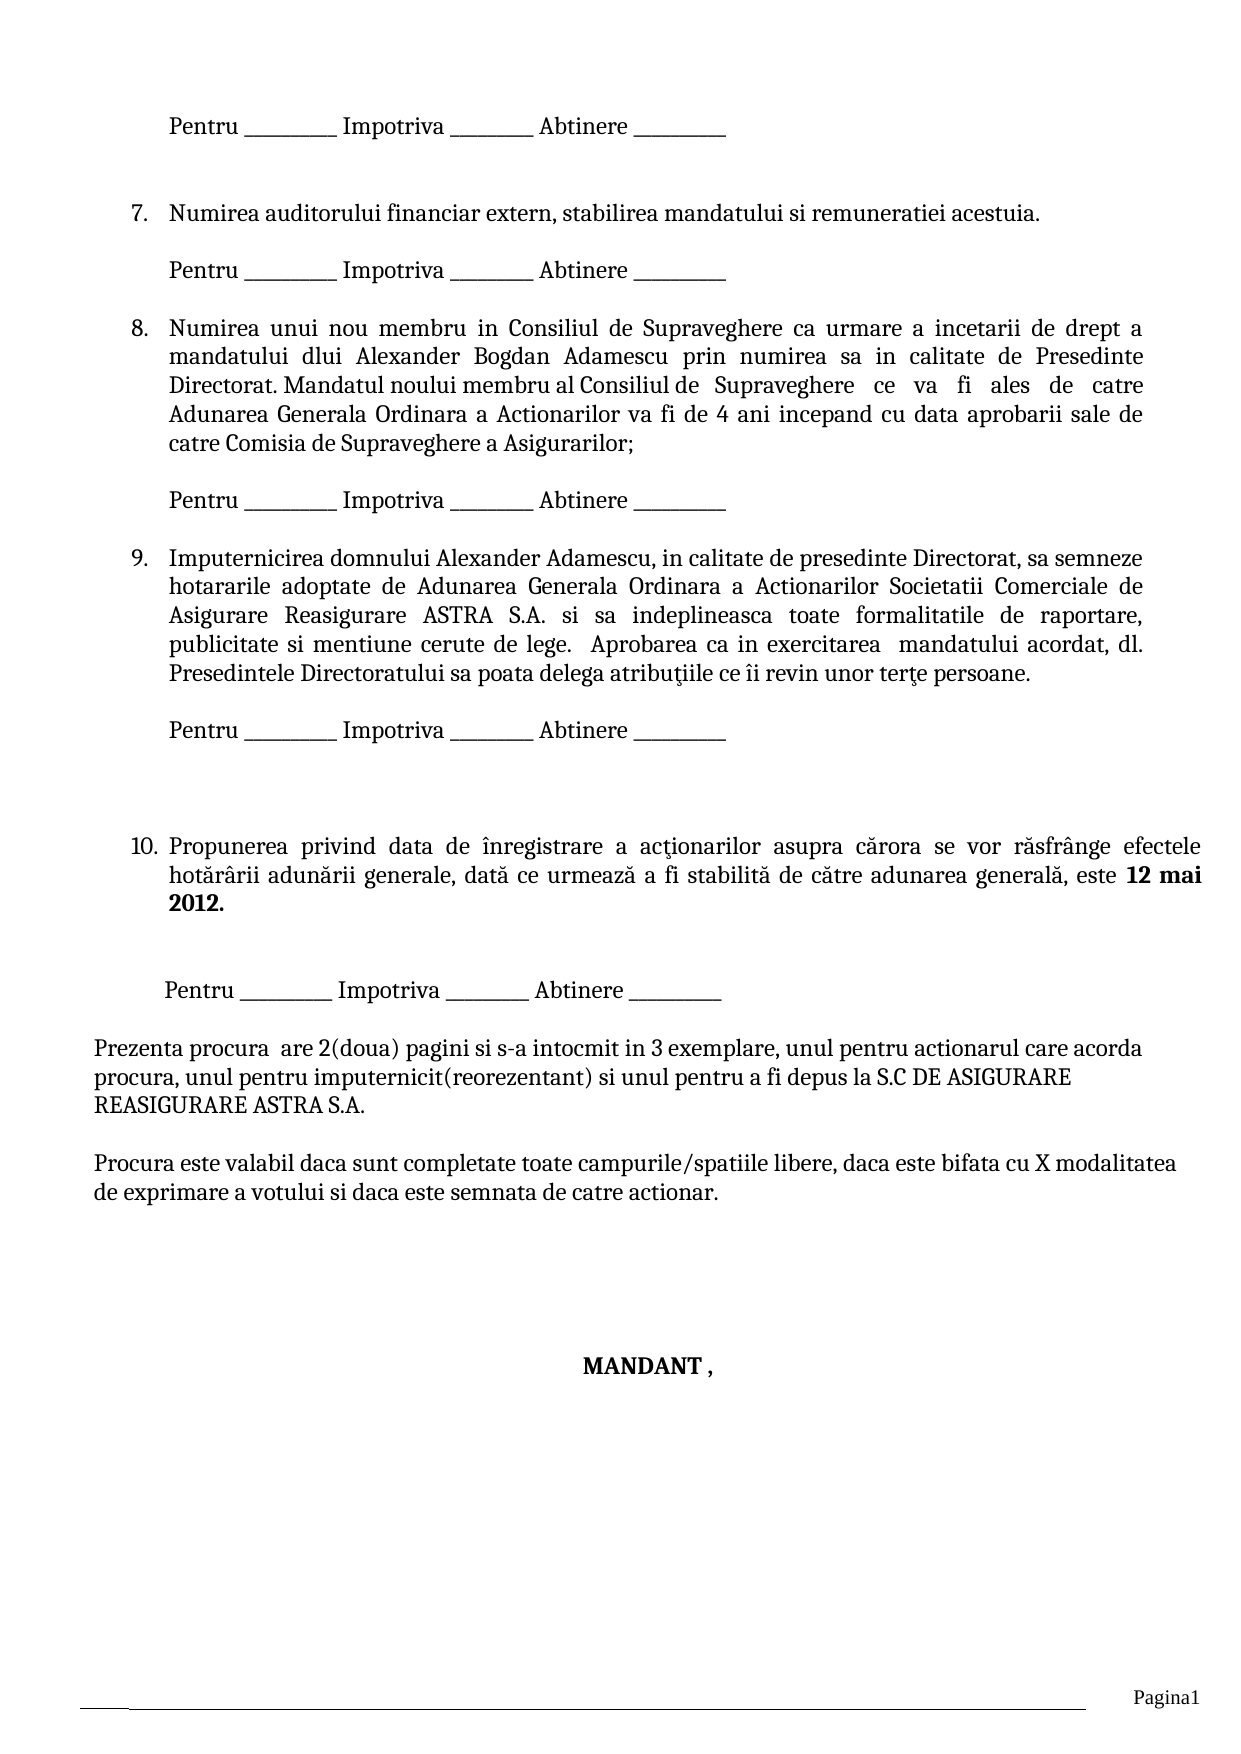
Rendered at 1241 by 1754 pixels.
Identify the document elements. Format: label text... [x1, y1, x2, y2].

text Pentru __________ Impotriva _________ Abtinere __________ [131, 976, 1202, 1005]
list Imputernicirea domnului Alexander Adamescu, in calitate de presedinte Directorat, sa semneze hotararile adoptate de Adunarea Generala Ordinara a Actionarilor Societatii Comerciale de Asigurare Reasigurare ASTRA S.A. si sa indeplineasca toate formalitatile de raportare, publicitate si mentiune cerute de lege. Aprobarea ca in exercitarea mandatului acordat, dl. Presedintele Directoratului sa poata delega atribuţiile ce îi revin unor terţe persoane. [131, 543, 1144, 687]
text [169, 112, 1202, 141]
text Pentru __________ Impotriva _________ Abtinere __________ [169, 716, 1202, 745]
list Numirea unui nou membru in Consiliul de Supraveghere ca urmare a incetarii de drept a mandatului dlui Alexander Bogdan Adamescu prin numirea sa in calitate de Presedinte Directorat. Mandatul noului membru al Consiliul de Supraveghere ce va fi ales de catre Adunarea Generala Ordinara a Actionarilor va fi de 4 ani incepand cu data aprobarii sale de catre Comisia de Supraveghere a Asigurarilor; [131, 313, 1144, 457]
text MANDANT , [94, 1352, 1202, 1381]
text Prezenta procura are 2(doua) pagini si s-a intocmit in 3 exemplare, unul pentru actionarul care acorda procura, unul pentru imputernicit(reorezentant) si unul pentru a fi depus la S.C DE ASIGURARE REASIGURARE ASTRA S.A. [94, 1034, 1202, 1120]
text Procura este valabil daca sunt completate toate campurile/spatiile libere, daca este bifata cu X modalitatea de exprimare a votului si daca este semnata de catre actionar. [94, 1149, 1202, 1207]
list Pentru __________ Impotriva _________ Abtinere __________ [169, 256, 1144, 285]
list Numirea auditorului financiar extern, stabilirea mandatului si remuneratiei acestuia. [131, 198, 1144, 227]
list Propunerea privind data de înregistrare a acţionarilor asupra cărora se vor răsfrânge efectele hotărârii adunării generale, dată ce urmează a fi stabilită de către adunarea generală, este 12 mai 2012. [131, 832, 1202, 918]
list Pentru __________ Impotriva _________ Abtinere __________ [169, 486, 1144, 515]
